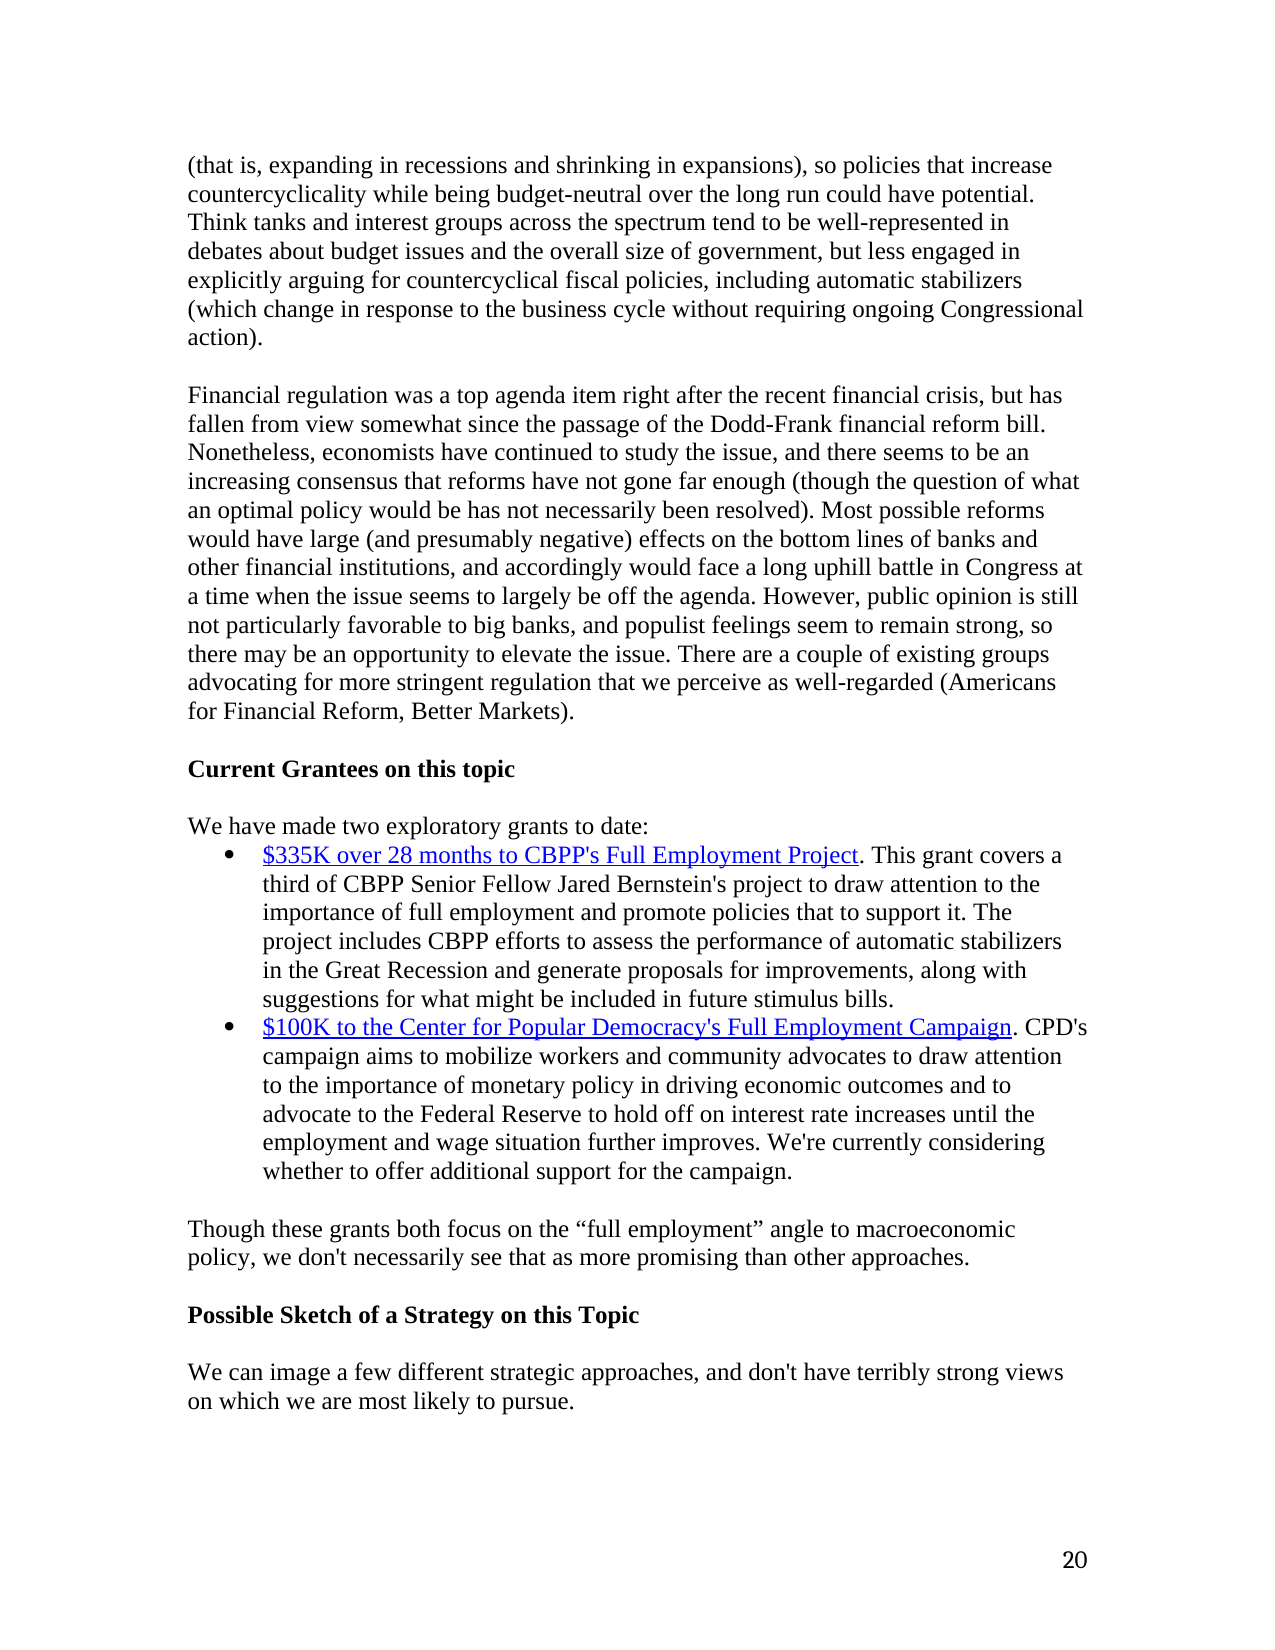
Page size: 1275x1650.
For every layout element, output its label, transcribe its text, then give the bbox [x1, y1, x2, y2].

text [187, 150, 1087, 351]
text Possible Sketch of a Strategy on this Topic [187, 1300, 1087, 1329]
list $100K to the Center for Popular Democracy's Full Employment Campaign. CPD's campaign aims to mobilize workers and community advocates to draw attention to the importance of monetary policy in driving economic outcomes and to advocate to the Federal Reserve to hold off on interest rate increases until the employment and wage situation further improves. We're currently considering whether to offer additional support for the campaign. [225, 1012, 1087, 1185]
text Financial regulation was a top agenda item right after the recent financial crisis, but has fallen from view somewhat since the passage of the Dodd-Frank financial reform bill. Nonetheless, economists have continued to study the issue, and there seems to be an increasing consensus that reforms have not gone far enough (though the question of what an optimal policy would be has not necessarily been resolved). Most possible reforms would have large (and presumably negative) effects on the bottom lines of banks and other financial institutions, and accordingly would face a long uphill battle in Congress at a time when the issue seems to largely be off the agenda. However, public opinion is still not particularly favorable to big banks, and populist feelings seem to remain strong, so there may be an opportunity to elevate the issue. There are a couple of existing groups advocating for more stringent regulation that we perceive as well-regarded (Americans for Financial Reform, Better Markets). [187, 380, 1087, 725]
text We have made two exploratory grants to date: [187, 811, 1087, 840]
text Though these grants both focus on the “full employment” angle to macroeconomic policy, we don't necessarily see that as more promising than other approaches. [187, 1214, 1087, 1271]
list $335K over 28 months to CBPP's Full Employment Project. This grant covers a third of CBPP Senior Fellow Jared Bernstein's project to draw attention to the importance of full employment and promote policies that to support it. The project includes CBPP efforts to assess the performance of automatic stabilizers in the Great Recession and generate proposals for improvements, along with suggestions for what might be included in future stimulus bills. [225, 840, 1087, 1012]
text We can image a few different strategic approaches, and don't have terribly strong views on which we are most likely to pursue. [187, 1357, 1087, 1415]
text Current Grantees on this topic [187, 754, 1087, 782]
